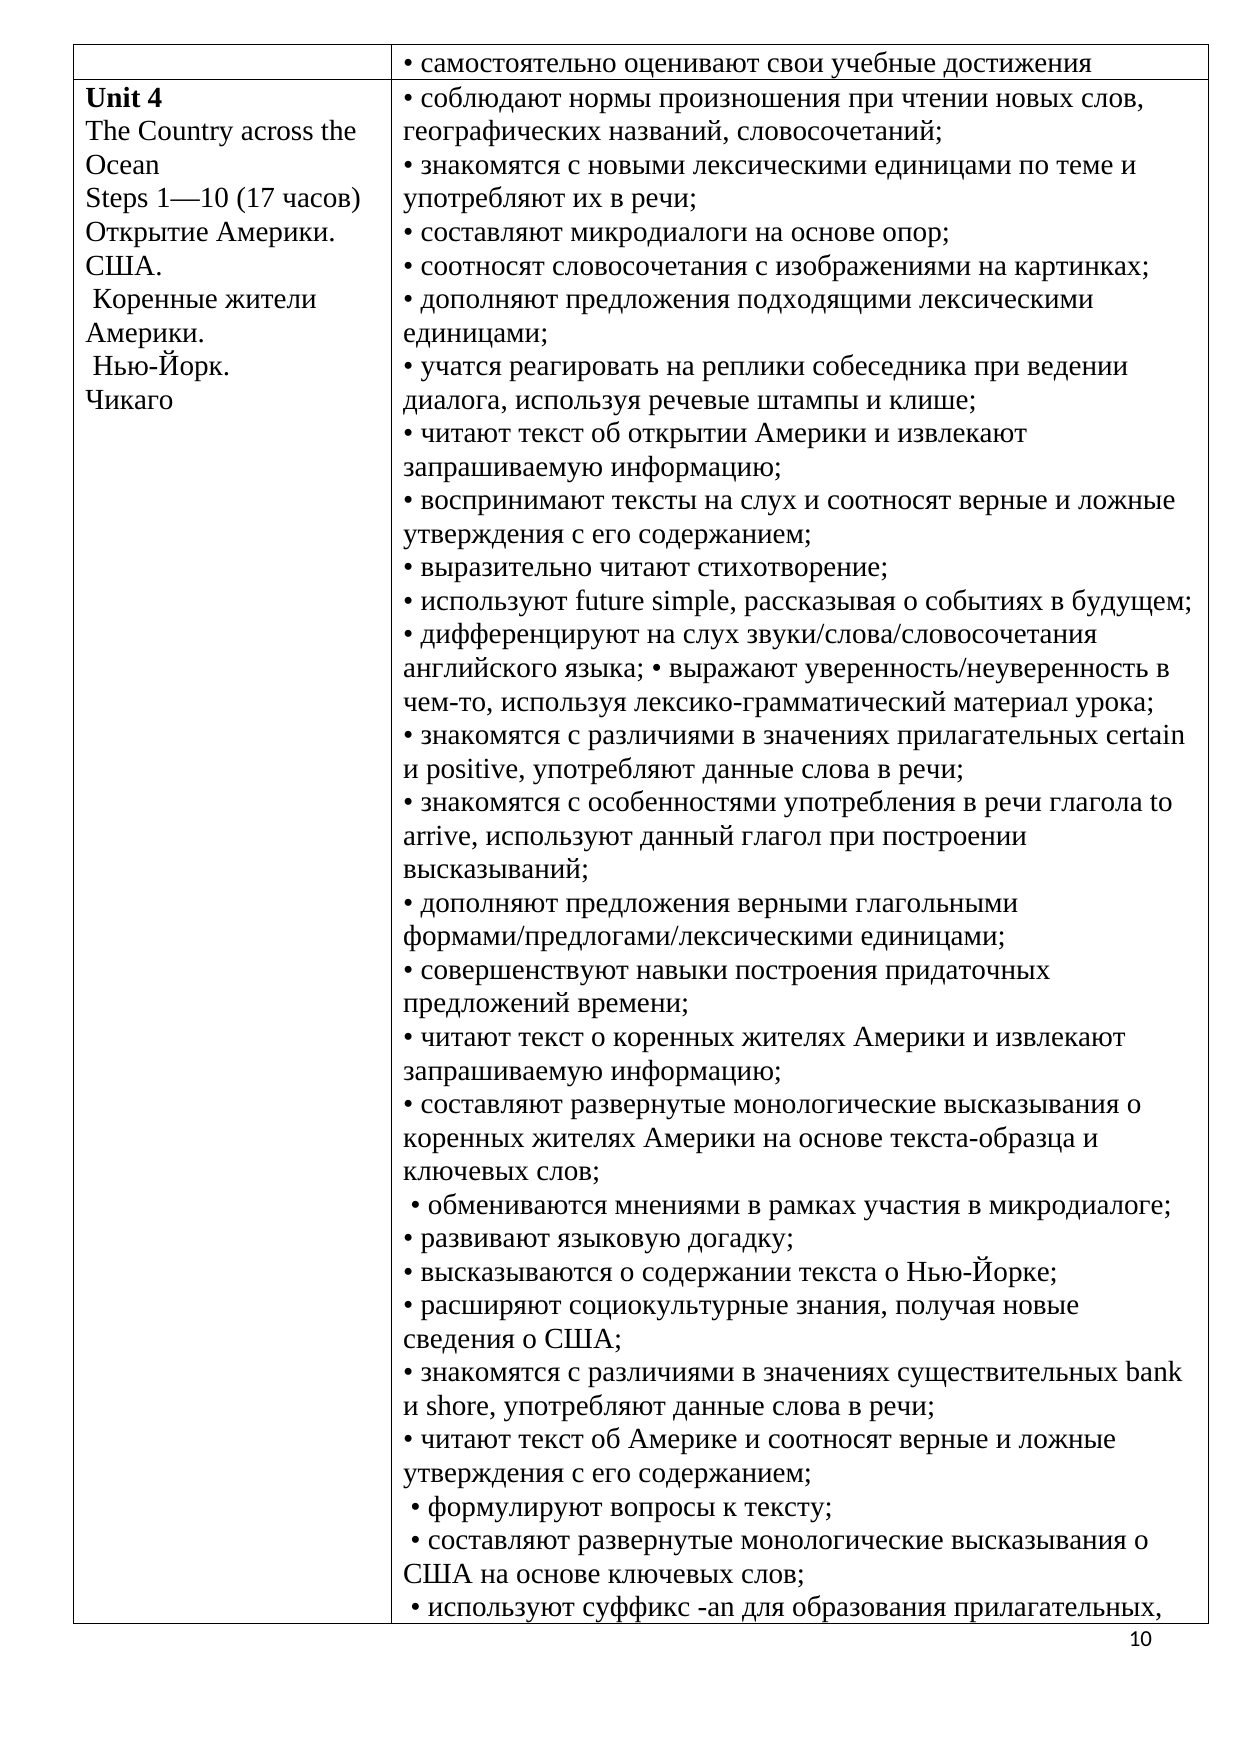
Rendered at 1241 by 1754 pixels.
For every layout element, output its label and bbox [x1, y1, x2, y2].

table_cell [74, 80, 391, 1623]
table_cell [392, 80, 1208, 1623]
table_cell [74, 45, 391, 79]
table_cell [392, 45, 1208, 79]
